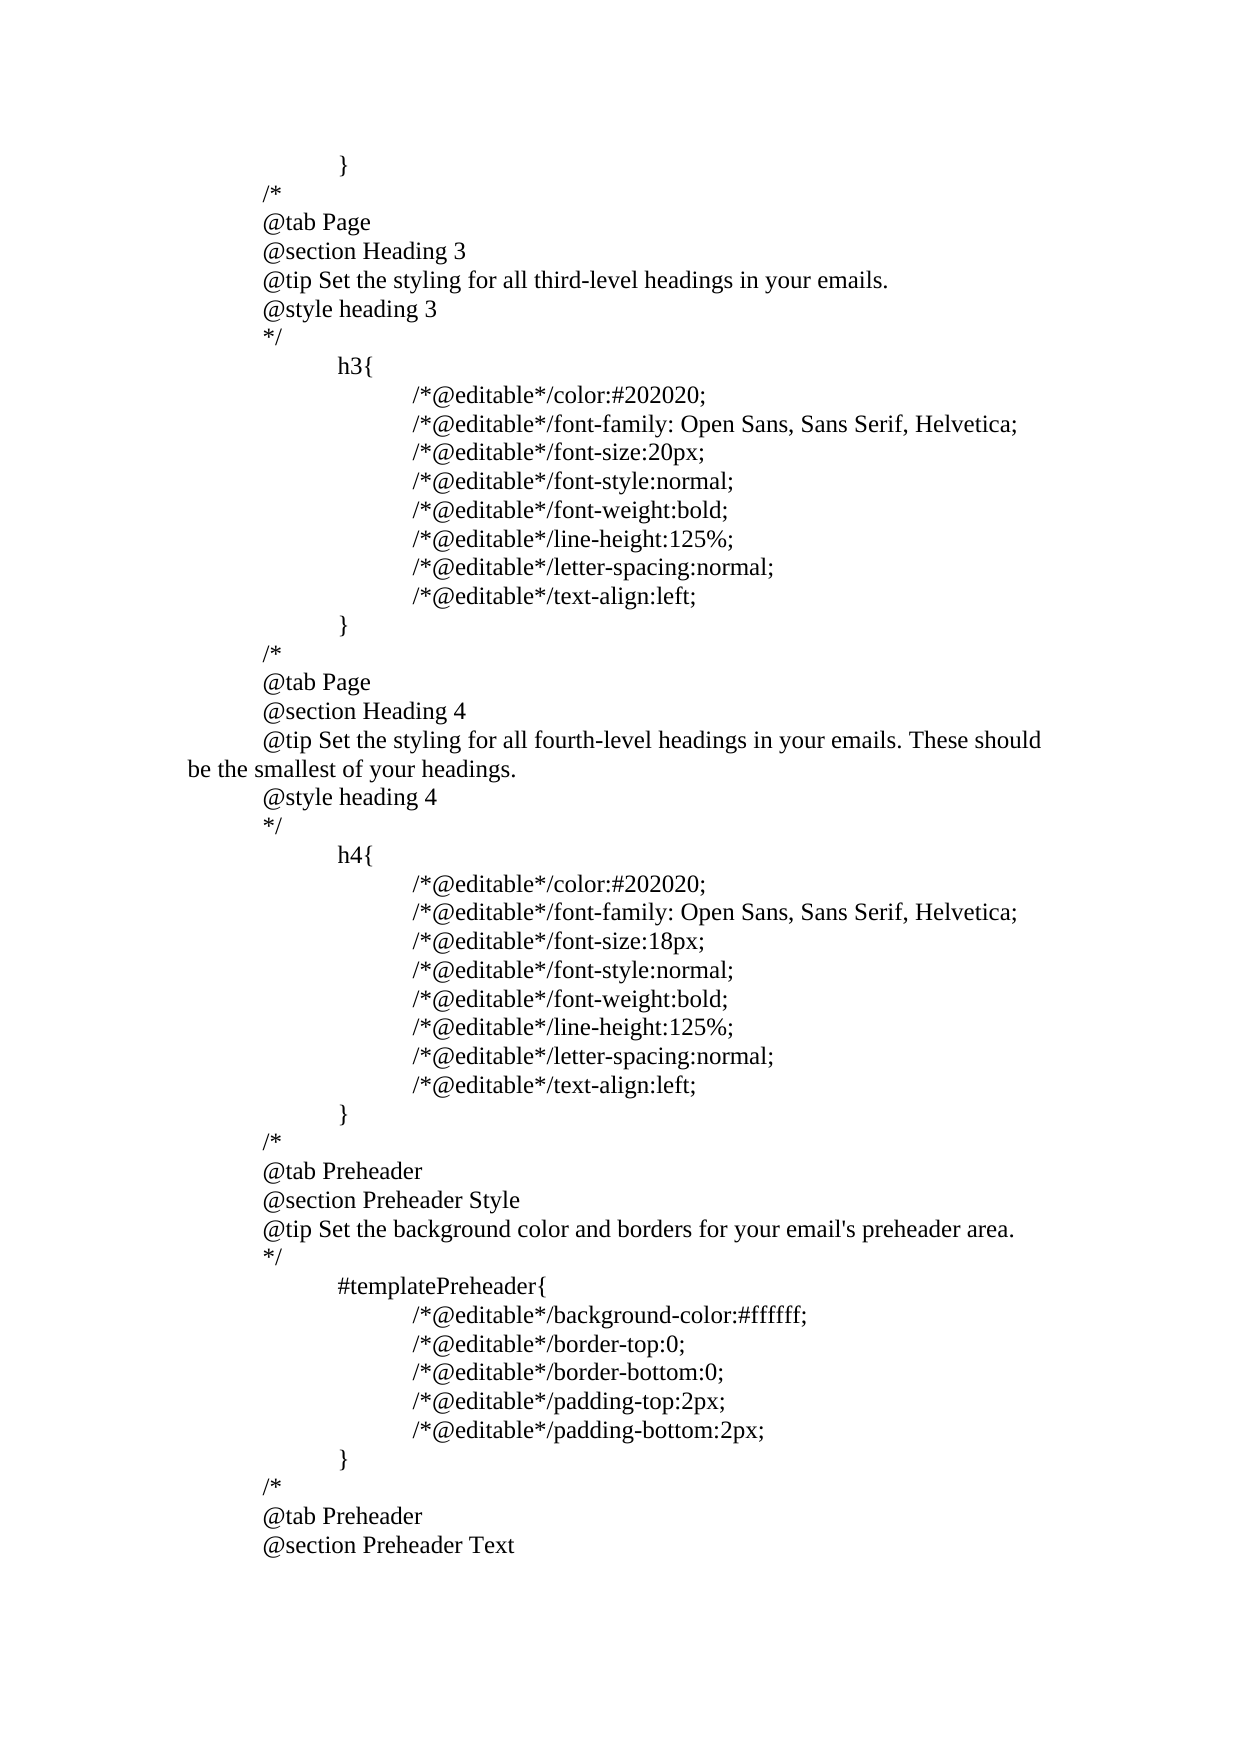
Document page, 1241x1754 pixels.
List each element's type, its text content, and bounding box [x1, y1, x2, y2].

text /*@editable*/letter-spacing:normal; [187, 552, 1053, 581]
text /*@editable*/border-bottom:0; [187, 1357, 1053, 1386]
text /* [187, 639, 1053, 667]
text /*@editable*/font-size:18px; [187, 926, 1053, 955]
text @tip Set the styling for all third-level headings in your emails. [187, 265, 1053, 294]
text /*@editable*/text-align:left; [187, 1070, 1053, 1099]
text @section Heading 3 [187, 236, 1053, 265]
text @style heading 4 [187, 782, 1053, 811]
text /*@editable*/padding-bottom:2px; [187, 1415, 1053, 1444]
text /*@editable*/font-size:20px; [187, 437, 1053, 466]
text } [187, 1099, 1053, 1127]
text /*@editable*/color:#202020; [187, 869, 1053, 897]
text */ [187, 1242, 1053, 1271]
text @tab Page [187, 207, 1053, 236]
text @tab Preheader [187, 1156, 1053, 1185]
text /*@editable*/font-weight:bold; [187, 984, 1053, 1012]
text @section Heading 4 [187, 696, 1053, 725]
text h3{ [187, 351, 1053, 380]
text /*@editable*/font-family: Open Sans, Sans Serif, Helvetica; [187, 897, 1053, 926]
text @tab Preheader [187, 1501, 1053, 1530]
text /*@editable*/color:#202020; [187, 380, 1053, 409]
text /*@editable*/padding-top:2px; [187, 1386, 1053, 1415]
text @section Preheader Text [187, 1530, 1053, 1559]
text } [187, 150, 1053, 179]
text */ [187, 811, 1053, 840]
text @style heading 3 [187, 294, 1053, 322]
text /*@editable*/font-style:normal; [187, 955, 1053, 984]
text @tip Set the styling for all fourth-level headings in your emails. These should be the smallest of your headings. [187, 725, 1053, 782]
text /*@editable*/text-align:left; [187, 581, 1053, 610]
text /*@editable*/line-height:125%; [187, 524, 1053, 552]
text /* [187, 1472, 1053, 1501]
text } [187, 610, 1053, 639]
text #templatePreheader{ [187, 1271, 1053, 1300]
text /*@editable*/border-top:0; [187, 1329, 1053, 1357]
text /*@editable*/letter-spacing:normal; [187, 1041, 1053, 1070]
text /*@editable*/line-height:125%; [187, 1012, 1053, 1041]
text /*@editable*/font-style:normal; [187, 466, 1053, 495]
text /* [187, 1127, 1053, 1156]
text */ [187, 322, 1053, 351]
text /*@editable*/font-weight:bold; [187, 495, 1053, 524]
text @tab Page [187, 667, 1053, 696]
text h4{ [187, 840, 1053, 869]
text } [187, 1444, 1053, 1472]
text /*@editable*/background-color:#ffffff; [187, 1300, 1053, 1329]
text /* [187, 179, 1053, 207]
text @section Preheader Style [187, 1185, 1053, 1214]
text /*@editable*/font-family: Open Sans, Sans Serif, Helvetica; [187, 409, 1053, 437]
text @tip Set the background color and borders for your email's preheader area. [187, 1214, 1053, 1242]
